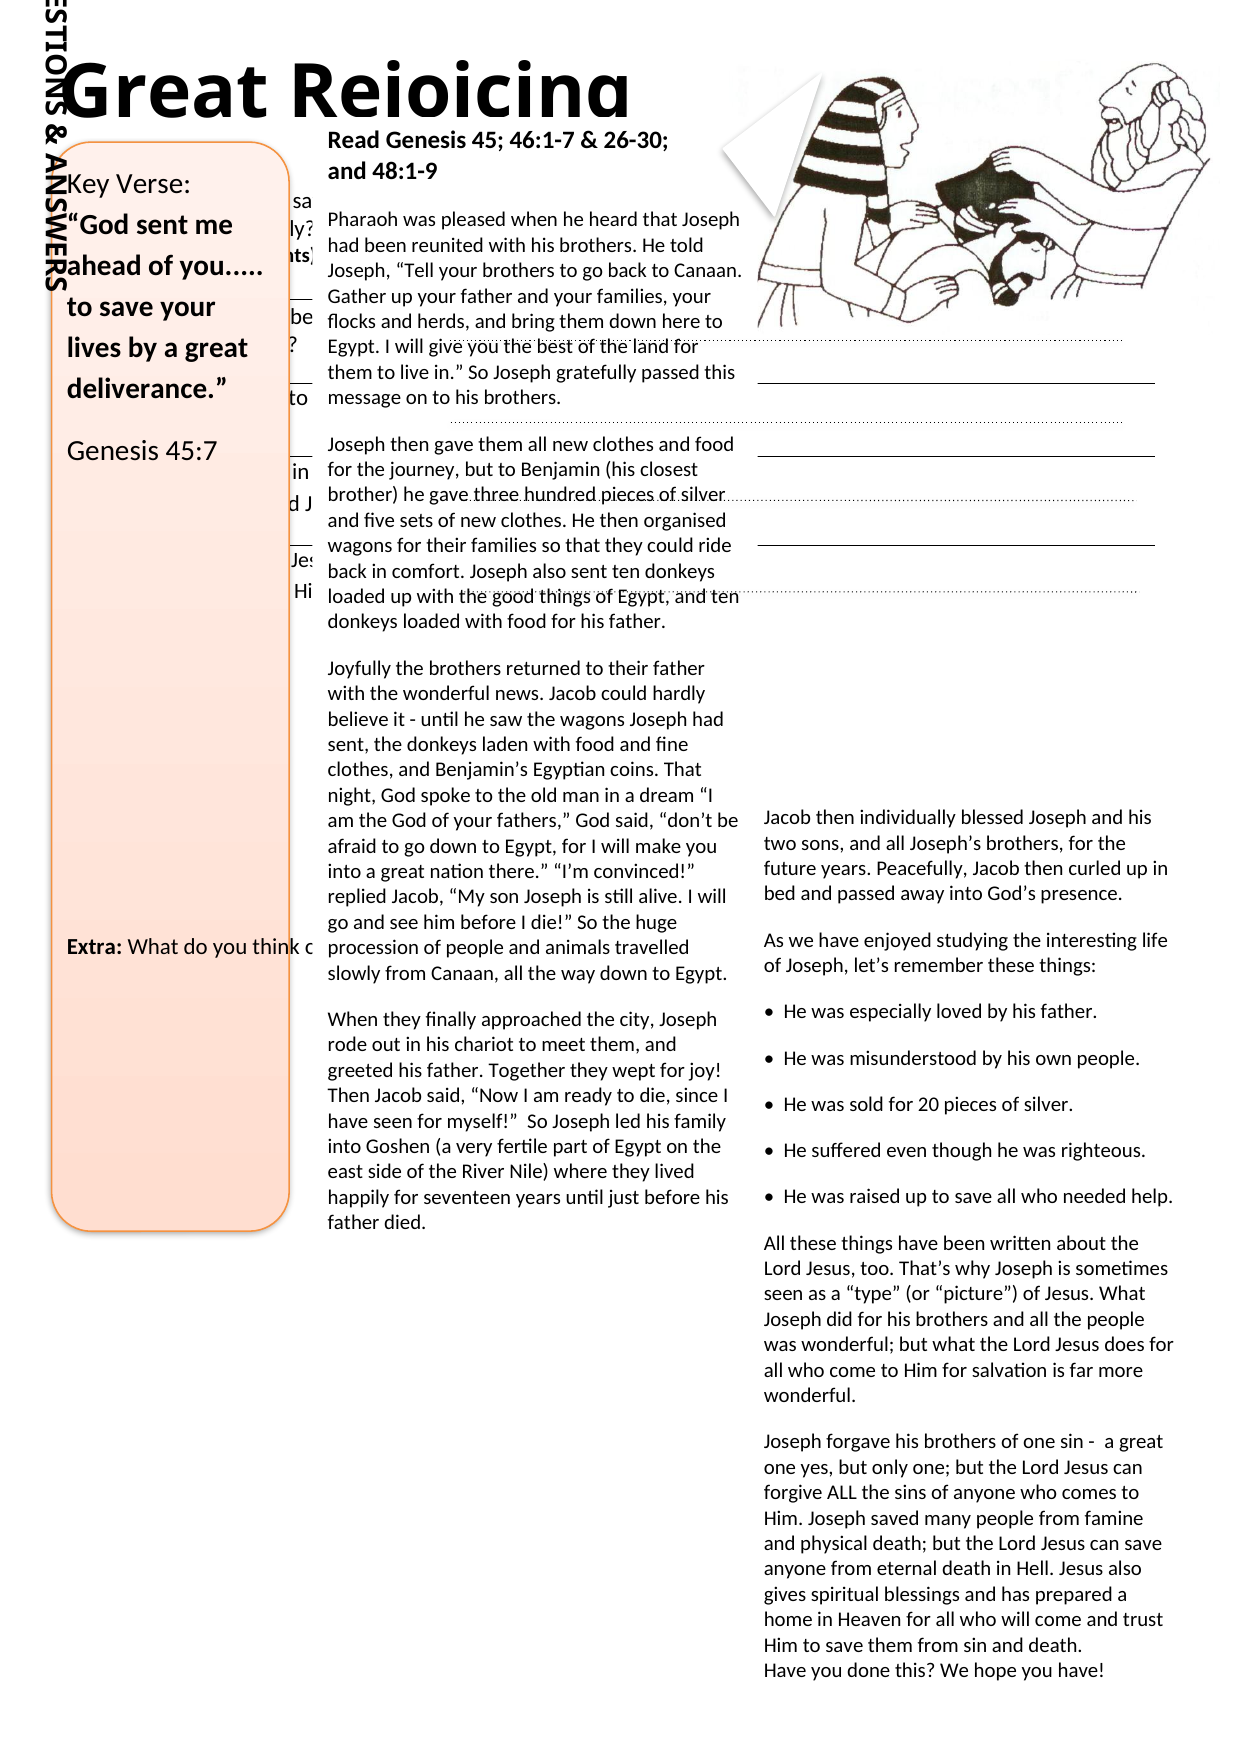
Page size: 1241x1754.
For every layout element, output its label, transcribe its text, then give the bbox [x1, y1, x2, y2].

picture [729, 57, 1220, 335]
table_cell [758, 335, 1155, 382]
table_cell [758, 384, 1155, 456]
table_cell [758, 457, 1155, 545]
table_cell [758, 546, 1155, 628]
